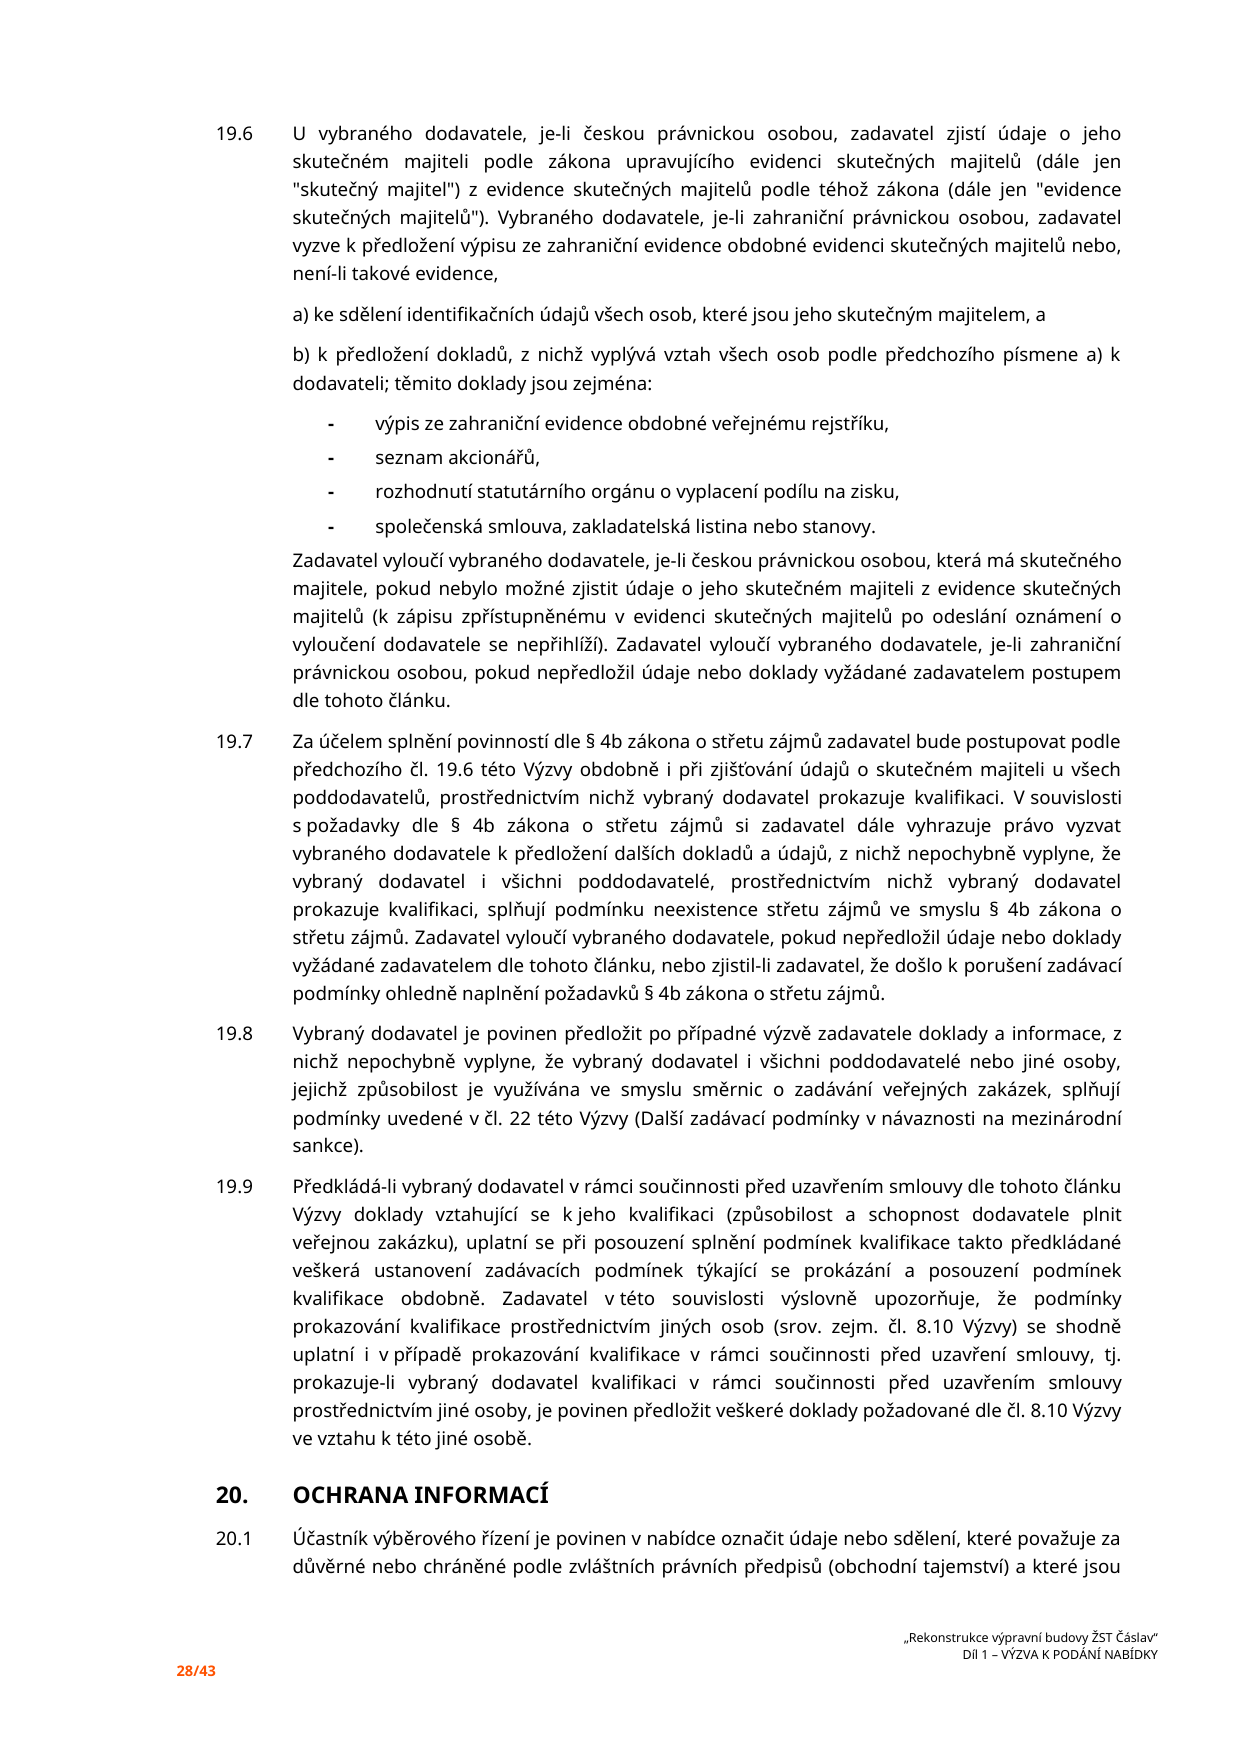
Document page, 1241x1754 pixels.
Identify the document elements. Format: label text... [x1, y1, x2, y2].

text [216, 1525, 1122, 1579]
text seznam akcionářů, [328, 444, 1122, 470]
text Za účelem splnění povinností dle § 4b zákona o střetu zájmů zadavatel bude postupovat podle předchozího čl. 19.6 této Výzvy obdobně i při zjišťování údajů o skutečném majiteli u všech poddodavatelů, prostřednictvím nichž vybraný dodavatel prokazuje kvalifikaci. V souvislosti s požadavky dle § 4b zákona o střetu zájmů si zadavatel dále vyhrazuje právo vyzvat vybraného dodavatele k předložení dalších dokladů a údajů, z nichž nepochybně vyplyne, že vybraný dodavatel i všichni poddodavatelé, prostřednictvím nichž vybraný dodavatel prokazuje kvalifikaci, splňují podmínku neexistence střetu zájmů ve smyslu § 4b zákona o střetu zájmů. Zadavatel vyloučí vybraného dodavatele, pokud nepředložil údaje nebo doklady vyžádané zadavatelem dle tohoto článku, nebo zjistil-li zadavatel, že došlo k porušení zadávací podmínky ohledně naplnění požadavků § 4b zákona o střetu zájmů. [216, 728, 1122, 1006]
list Zadavatel vyloučí vybraného dodavatele, je-li českou právnickou osobou, která má skutečného majitele, pokud nebylo možné zjistit údaje o jeho skutečném majiteli z evidence skutečných majitelů (k zápisu zpřístupněnému v evidenci skutečných majitelů po odeslání oznámení o vyloučení dodavatele se nepřihlíží). Zadavatel vyloučí vybraného dodavatele, je-li zahraniční právnickou osobou, pokud nepředložil údaje nebo doklady vyžádané zadavatelem postupem dle tohoto článku. [292, 547, 1122, 713]
text rozhodnutí statutárního orgánu o vyplacení podílu na zisku, [328, 479, 1122, 504]
text a) ke sdělení identifikačních údajů všech osob, které jsou jeho skutečným majitelem, a [292, 301, 1122, 327]
text Předkládá-li vybraný dodavatel v rámci součinnosti před uzavřením smlouvy dle tohoto článku Výzvy doklady vztahující se k jeho kvalifikaci (způsobilost a schopnost dodavatele plnit veřejnou zakázku), uplatní se při posouzení splnění podmínek kvalifikace takto předkládané veškerá ustanovení zadávacích podmínek týkající se prokázání a posouzení podmínek kvalifikace obdobně. Zadavatel v této souvislosti výslovně upozorňuje, že podmínky prokazování kvalifikace prostřednictvím jiných osob (srov. zejm. čl. 8.10 Výzvy) se shodně uplatní i v případě prokazování kvalifikace v rámci součinnosti před uzavření smlouvy, tj. prokazuje-li vybraný dodavatel kvalifikaci v rámci součinnosti před uzavřením smlouvy prostřednictvím jiné osoby, je povinen předložit veškeré doklady požadované dle čl. 8.10 Výzvy ve vztahu k této jiné osobě. [216, 1173, 1122, 1451]
text OCHRANA INFORMACÍ [216, 1478, 1122, 1510]
text Vybraný dodavatel je povinen předložit po případné výzvě zadavatele doklady a informace, z nichž nepochybně vyplyne, že vybraný dodavatel i všichni poddodavatelé nebo jiné osoby, jejichž způsobilost je využívána ve smyslu směrnic o zadávání veřejných zakázek, splňují podmínky uvedené v čl. 22 této Výzvy (Další zadávací podmínky v návaznosti na mezinárodní sankce). [216, 1021, 1122, 1158]
text společenská smlouva, zakladatelská listina nebo stanovy. [328, 513, 1122, 539]
text výpis ze zahraniční evidence obdobné veřejnému rejstříku, [328, 410, 1122, 436]
text U vybraného dodavatele, je-li českou právnickou osobou, zadavatel zjistí údaje o jeho skutečném majiteli podle zákona upravujícího evidenci skutečných majitelů (dále jen "skutečný majitel") z evidence skutečných majitelů podle téhož zákona (dále jen "evidence skutečných majitelů"). Vybraného dodavatele, je-li zahraniční právnickou osobou, zadavatel vyzve k předložení výpisu ze zahraniční evidence obdobné evidenci skutečných majitelů nebo, není-li takové evidence, [216, 121, 1122, 286]
text b) k předložení dokladů, z nichž vyplývá vztah všech osob podle předchozího písmene a) k dodavateli; těmito doklady jsou zejména: [292, 342, 1122, 395]
